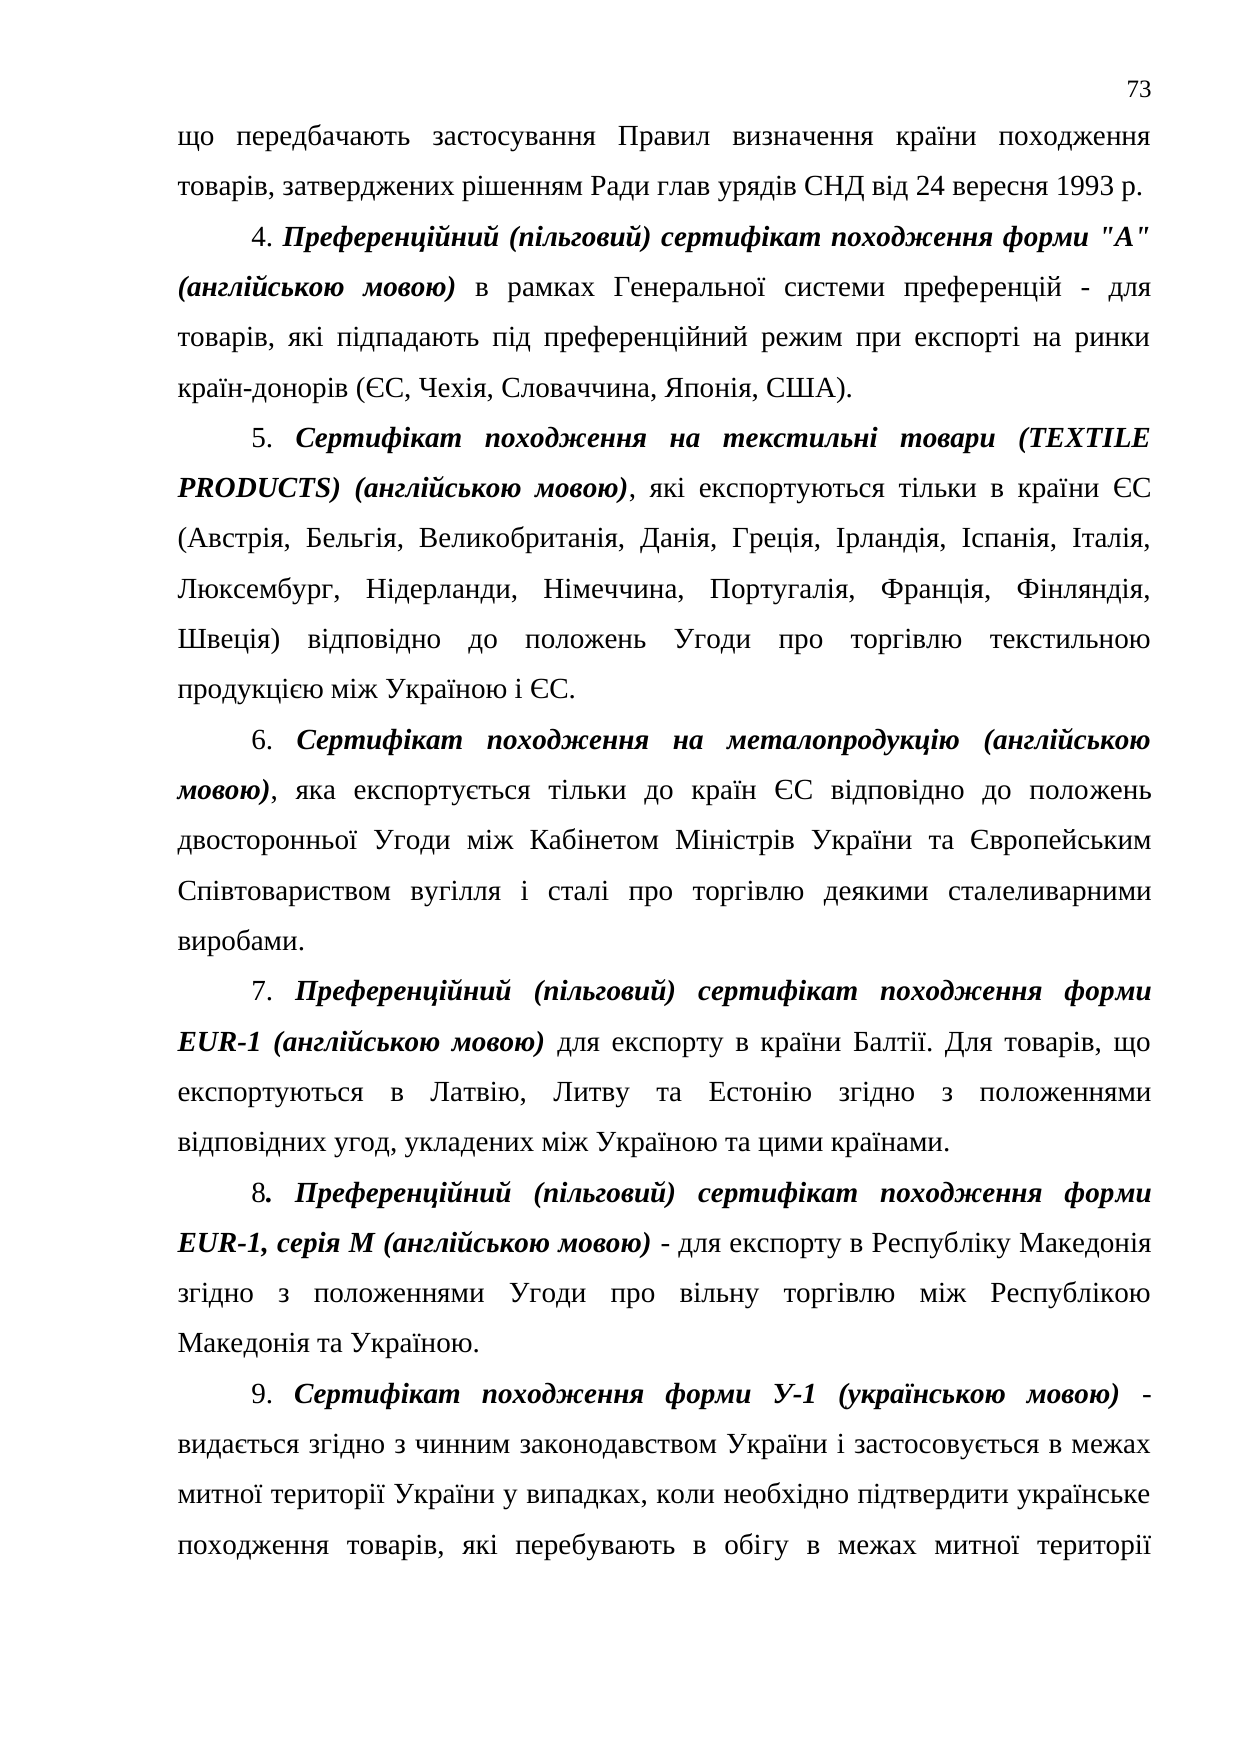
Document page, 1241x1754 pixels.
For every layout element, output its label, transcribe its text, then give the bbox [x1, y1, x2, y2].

text 5. Сертифікат походження на текстильні товари (TEXTILE PRODUCTS) (англійською мовою), які експортуються тільки в країни ЄС (Австрія, Бельгія, Великобританія, Данія, Греція, Ірландія, Іспанія, Італія, Люксембург, Нідерланди, Німеччина, Португалія, Франція, Фінляндія, Швеція) відповідно до положень Угоди про торгівлю текстильною продукцією між Україною і ЄС. [177, 420, 1152, 705]
text 7. Преференційний (пільговий) сертифікат походження форми EUR-1 (англійською мовою) для експорту в країни Балтії. Для товарів, що експортуються в Латвію, Литву та Естонію згідно з положеннями відповідних угод, укладених між Україною та цими країнами. [177, 973, 1152, 1158]
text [177, 1376, 1152, 1560]
text 4. Преференційний (пільговий) сертифікат походження форми "А" (англійською мовою) в рамках Генеральної системи преференцій - для товарів, які підпадають під преференційний режим при експорті на ринки країн-донорів (ЄС, Чехія, Словаччина, Японія, США). [177, 219, 1152, 403]
text 8. Преференційний (пільговий) сертифікат походження форми EUR-1, серія М (англійською мовою) - для експорту в Республіку Македонія згідно з положеннями Угоди про вільну торгівлю між Республікою Македонія та Україною. [177, 1175, 1152, 1359]
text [177, 118, 1152, 202]
text 6. Сертифікат походження на металопродукцію (англійською мовою), яка експортується тільки до країн ЄС відповідно до положень двосторонньої Угоди між Кабінетом Міністрів України та Європейським Співтовариством вугілля і сталі про торгівлю деякими сталеливарними виробами. [177, 722, 1152, 957]
